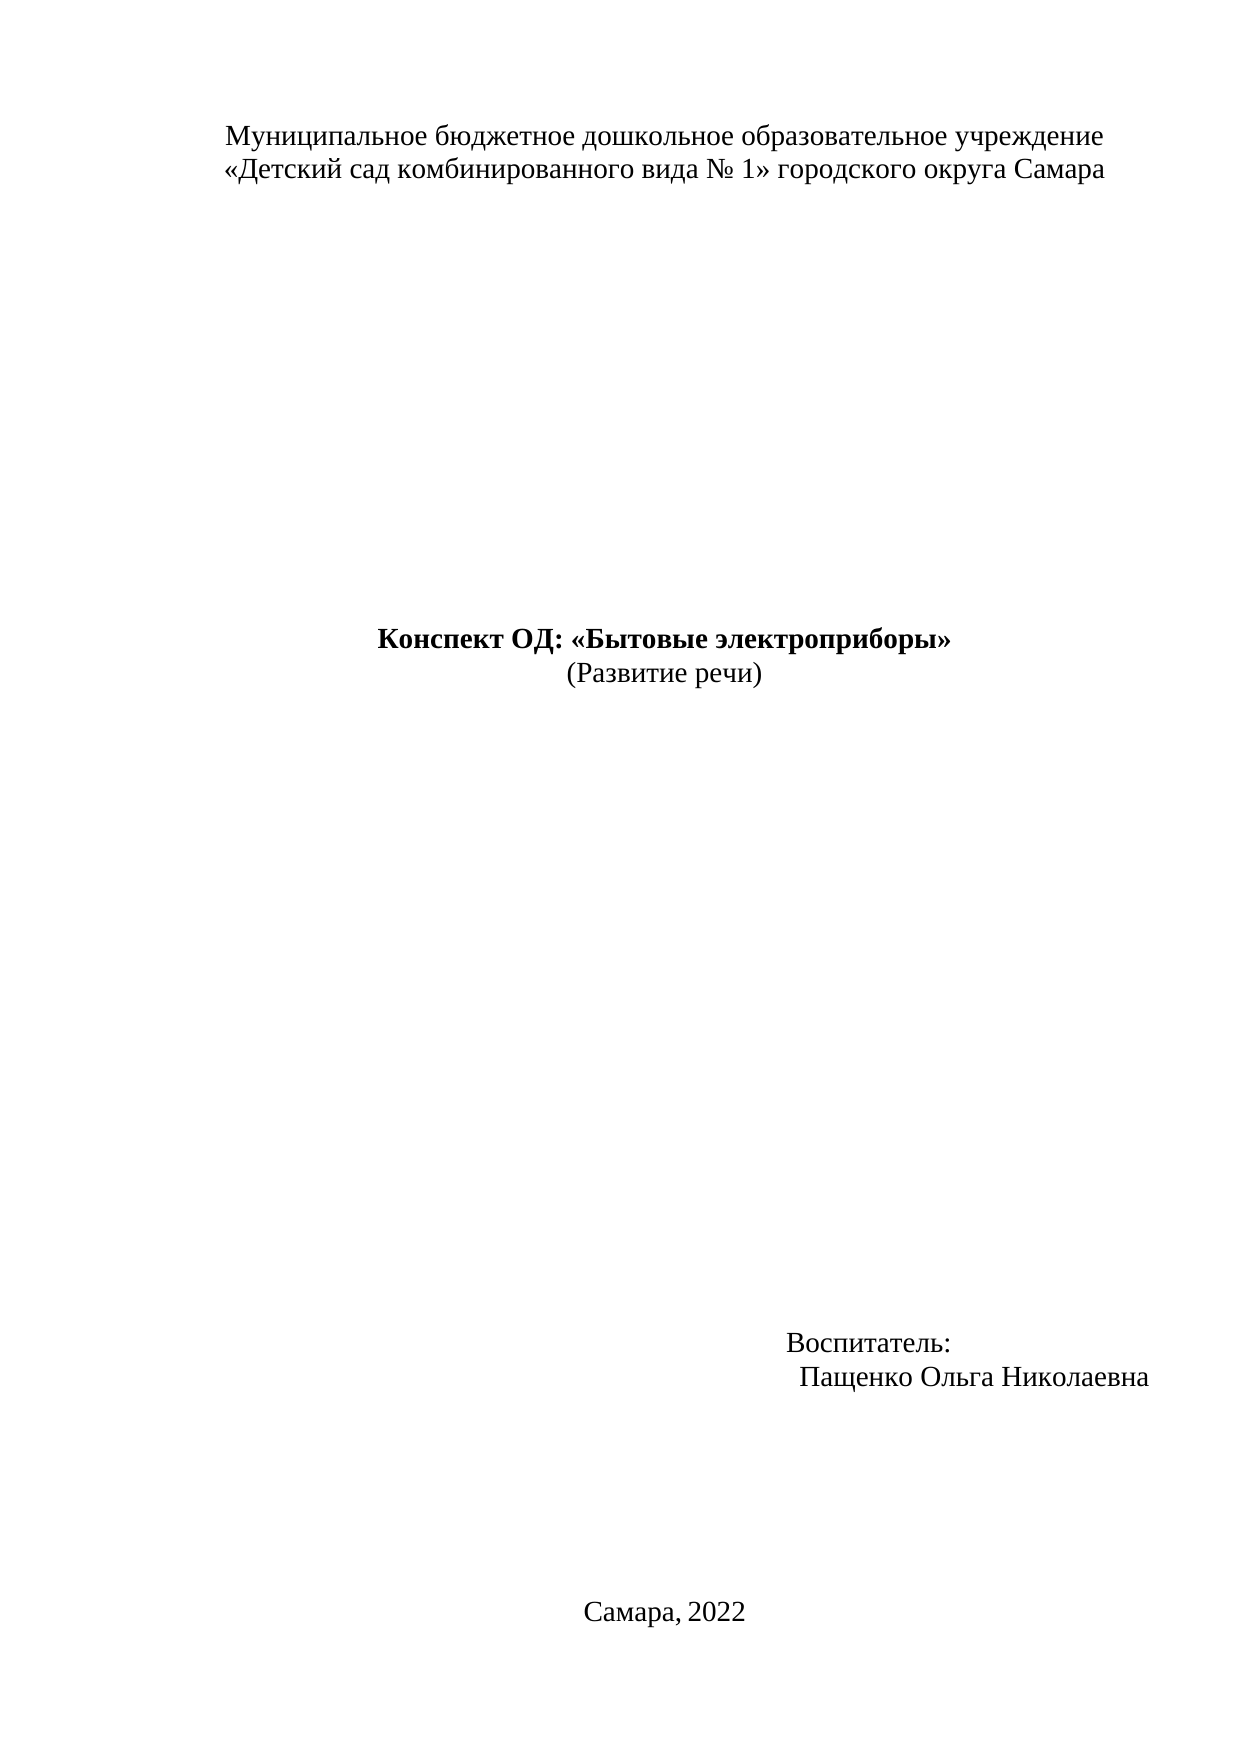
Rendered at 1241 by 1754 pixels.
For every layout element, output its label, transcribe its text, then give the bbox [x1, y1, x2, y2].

text Воспитатель: [177, 1326, 1152, 1359]
text (Развитие речи) [177, 655, 1152, 688]
text «Детский сад комбинированного вида № 1» городского округа Самара [177, 152, 1152, 185]
text Пащенко Ольга Николаевна [177, 1359, 1152, 1393]
text Конспект ОД: «Бытовые электроприборы» [177, 621, 1152, 655]
text Самара, 2022 [177, 1594, 1152, 1627]
text Муниципальное бюджетное дошкольное образовательное учреждение [177, 118, 1152, 152]
